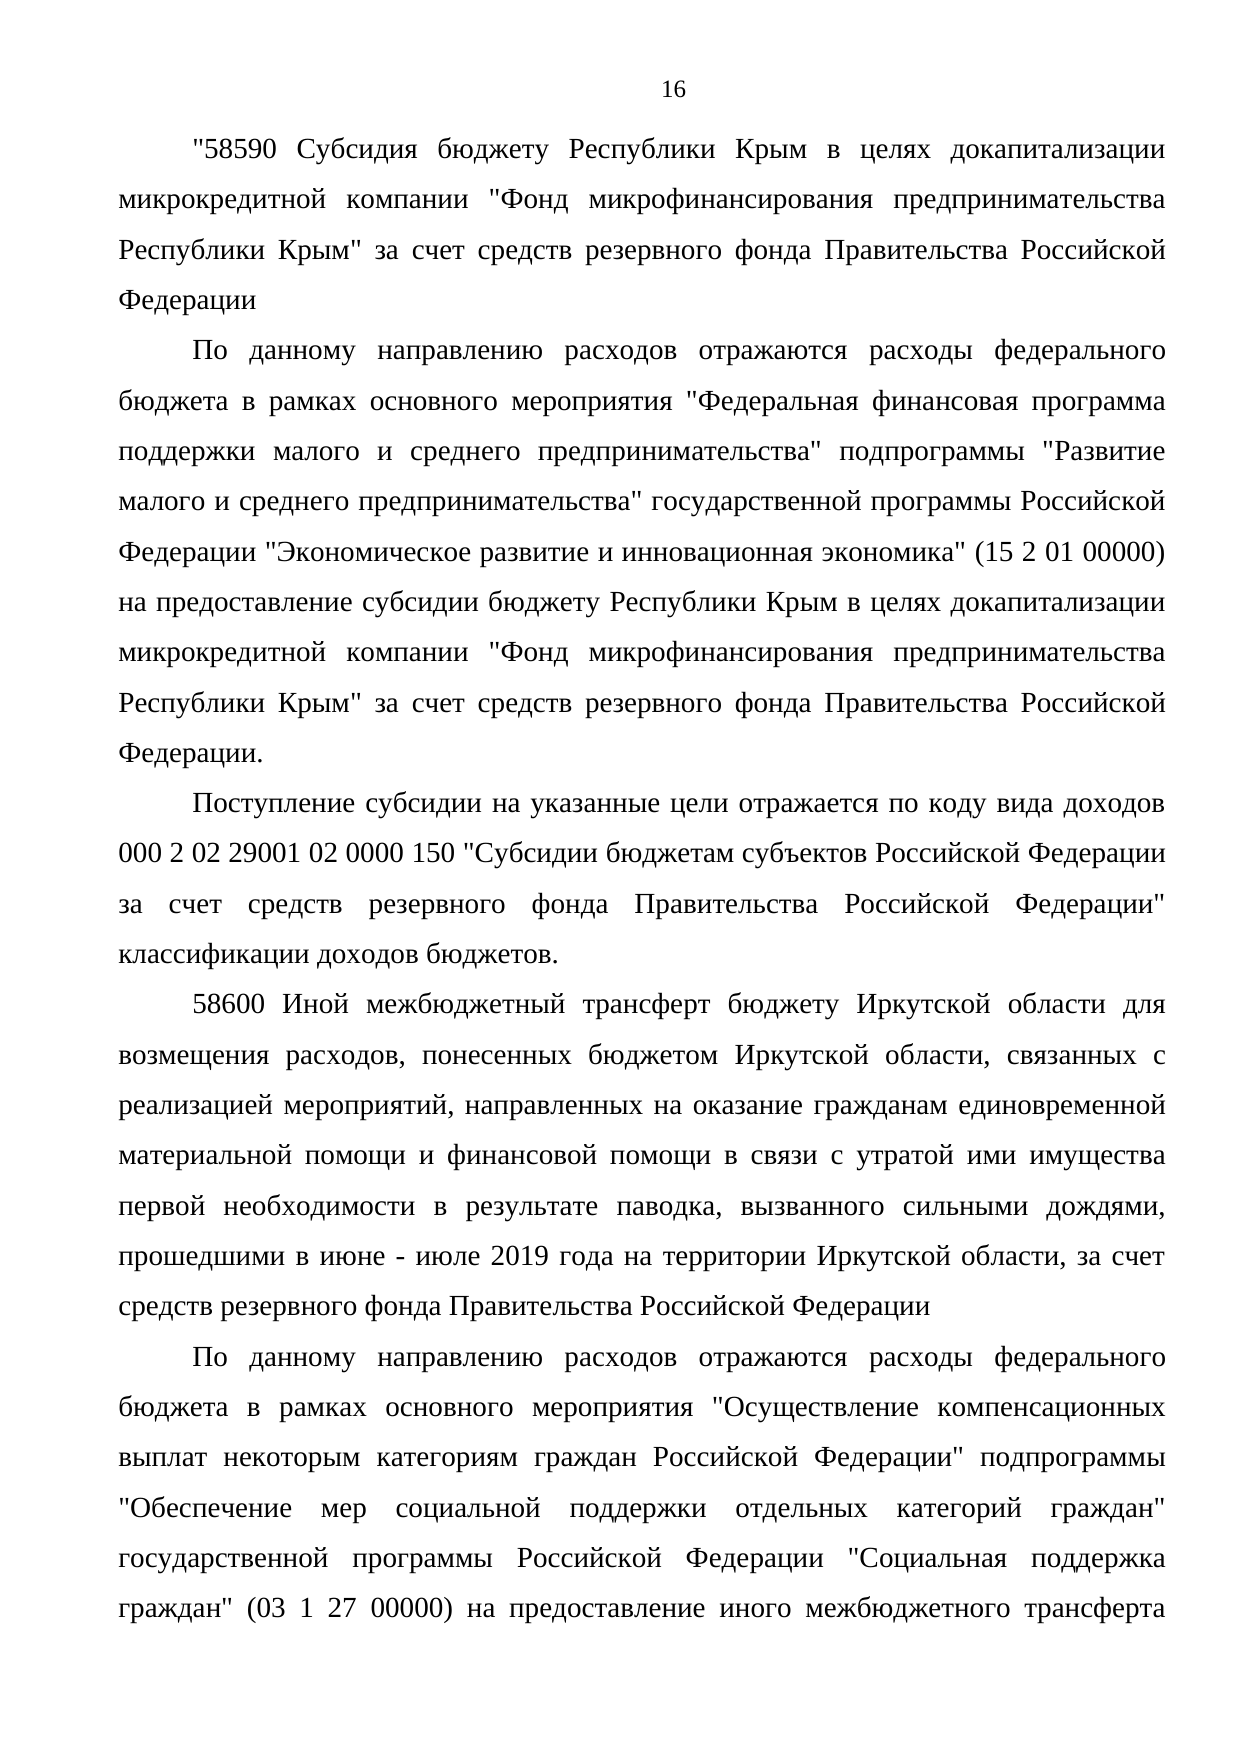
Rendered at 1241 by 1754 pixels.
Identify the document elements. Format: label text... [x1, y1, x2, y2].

text "58590 Субсидия бюджету Республики Крым в целях докапитализации микрокредитной компании "Фонд микрофинансирования предпринимательства Республики Крым" за счет средств резервного фонда Правительства Российской Федерации [118, 131, 1167, 316]
text Поступление субсидии на указанные цели отражается по коду вида доходов 000 2 02 29001 02 0000 150 "Субсидии бюджетам субъектов Российской Федерации за счет средств резервного фонда Правительства Российской Федерации" классификации доходов бюджетов. [118, 785, 1167, 970]
text 58600 Иной межбюджетный трансферт бюджету Иркутской области для возмещения расходов, понесенных бюджетом Иркутской области, связанных с реализацией мероприятий, направленных на оказание гражданам единовременной материальной помощи и финансовой помощи в связи с утратой ими имущества первой необходимости в результате паводка, вызванного сильными дождями, прошедшими в июне - июле 2019 года на территории Иркутской области, за счет средств резервного фонда Правительства Российской Федерации [118, 987, 1167, 1322]
text По данному направлению расходов отражаются расходы федерального бюджета в рамках основного мероприятия "Федеральная финансовая программа поддержки малого и среднего предпринимательства" подпрограммы "Развитие малого и среднего предпринимательства" государственной программы Российской Федерации "Экономическое развитие и инновационная экономика" (15 2 01 00000) на предоставление субсидии бюджету Республики Крым в целях докапитализации микрокредитной компании "Фонд микрофинансирования предпринимательства Республики Крым" за счет средств резервного фонда Правительства Российской Федерации. [118, 332, 1167, 768]
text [118, 1339, 1167, 1624]
